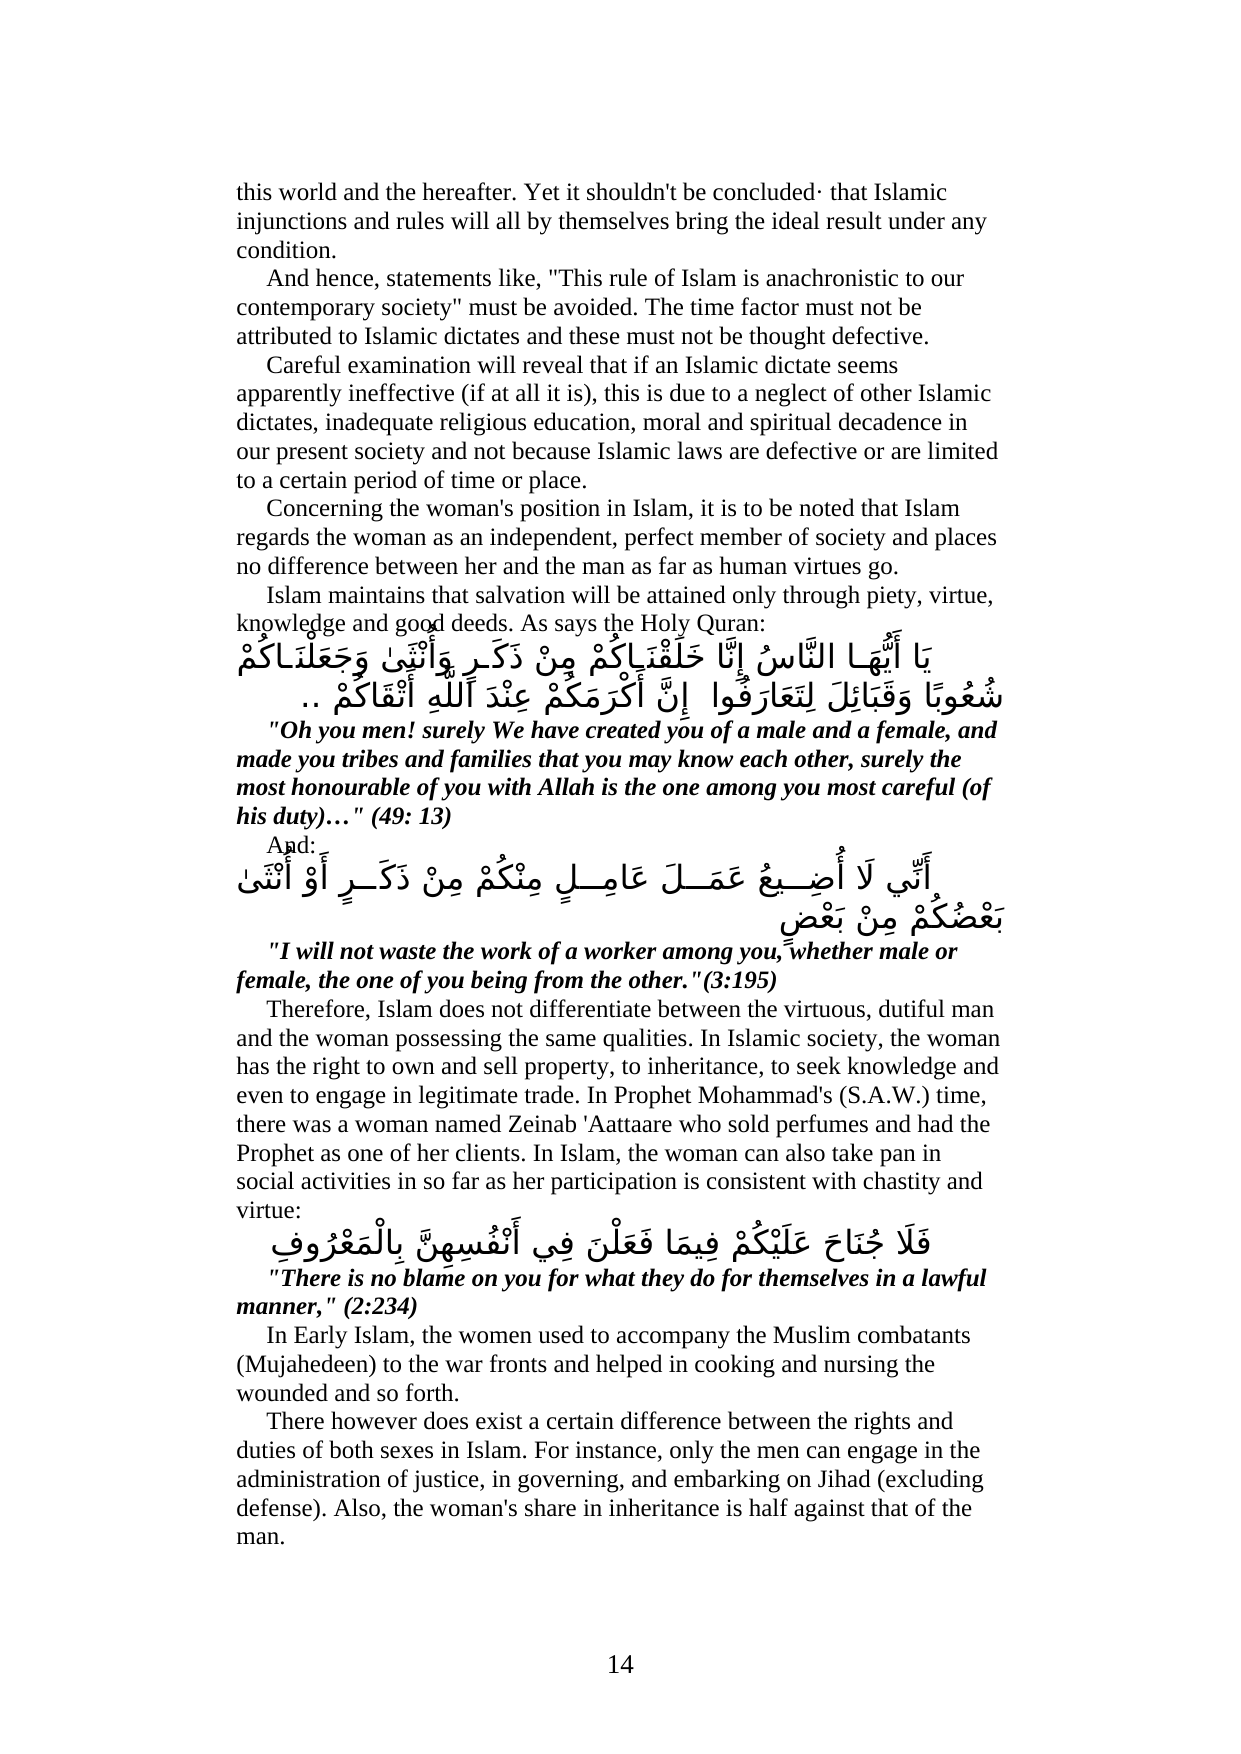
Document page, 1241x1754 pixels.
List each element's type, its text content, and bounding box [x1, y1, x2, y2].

text this world and the hereafter. Yet it shouldn't be concluded· that Islamic injunctions and rules will all by themselves bring the ideal result under any condition. [236, 177, 1004, 263]
text In Early Islam, the women used to accompany the Muslim combatants (Mujahedeen) to the war fronts and helped in cooking and nursing the wounded and so forth. [236, 1320, 1004, 1406]
text There however does exist a certain difference between the rights and duties of both sexes in Islam. For instance, only the men can engage in the administration of justice, in governing, and embarking on Jihad (excluding defense). Also, the woman's share in inheritance is half against that of the man. [236, 1406, 1004, 1550]
text Islam maintains that salvation will be attained only through piety, virtue, knowledge and good deeds. As says the Holy Quran: [236, 580, 1004, 637]
text And hence, statements like, "This rule of Islam is anachronistic to our contemporary society" must be avoided. The time factor must not be attributed to Islamic dictates and these must not be thought defective. [236, 263, 1004, 350]
text "I will not waste the work of a worker among you, whether male or female, the one of you being from the other."(3:195) [236, 936, 1004, 994]
text يَا أَيُّهَا النَّاسُ إِنَّا خَلَقْنَاكُمْ مِنْ ذَكَرٍ وَأُنْثَىٰ وَجَعَلْنَاكُمْ شُعُوبًا وَقَبَائِلَ لِتَعَارَفُوا إِنَّ أَكْرَمَكُمْ عِنْدَ اللَّهِ أَتْقَاكُمْ .. [236, 637, 1004, 715]
text Therefore, Islam does not differentiate between the virtuous, dutiful man and the woman possessing the same qualities. In Islamic society, the woman has the right to own and sell property, to inheritance, to seek knowledge and even to engage in legitimate trade. In Prophet Mohammad's (S.A.W.) time, there was a woman named Zeinab 'Aattaare who sold perfumes and had the Prophet as one of her clients. In Islam, the woman can also take pan in social activities in so far as her participation is consistent with chastity and virtue: [236, 994, 1004, 1224]
text And: [236, 830, 1004, 859]
text فَلَا جُنَاحَ عَلَيْكُمْ فِيمَا فَعَلْنَ فِي أَنْفُسِهِنَّ بِالْمَعْرُوفِ [236, 1224, 1004, 1263]
text "Oh you men! surely We have created you of a male and a female, and made you tribes and families that you may know each other, surely the most honourable of you with Allah is the one among you most careful (of his duty)…" (49: 13) [236, 715, 1004, 830]
text أَنِّي لَا أُضِيعُ عَمَلَ عَامِلٍ مِنْكُمْ مِنْ ذَكَرٍ أَوْ أُنْثَىٰ بَعْضُكُمْ مِنْ بَعْضٍ [236, 859, 1004, 936]
text Careful examination will reveal that if an Islamic dictate seems apparently ineffective (if at all it is), this is due to a neglect of other Islamic dictates, inadequate religious education, moral and spiritual decadence in our present society and not because Islamic laws are defective or are limited to a certain period of time or place. [236, 350, 1004, 493]
text Concerning the woman's position in Islam, it is to be noted that Islam regards the woman as an independent, perfect member of society and places no difference between her and the man as far as human virtues go. [236, 493, 1004, 580]
text "There is no blame on you for what they do for themselves in a lawful manner," (2:234) [236, 1263, 1004, 1320]
